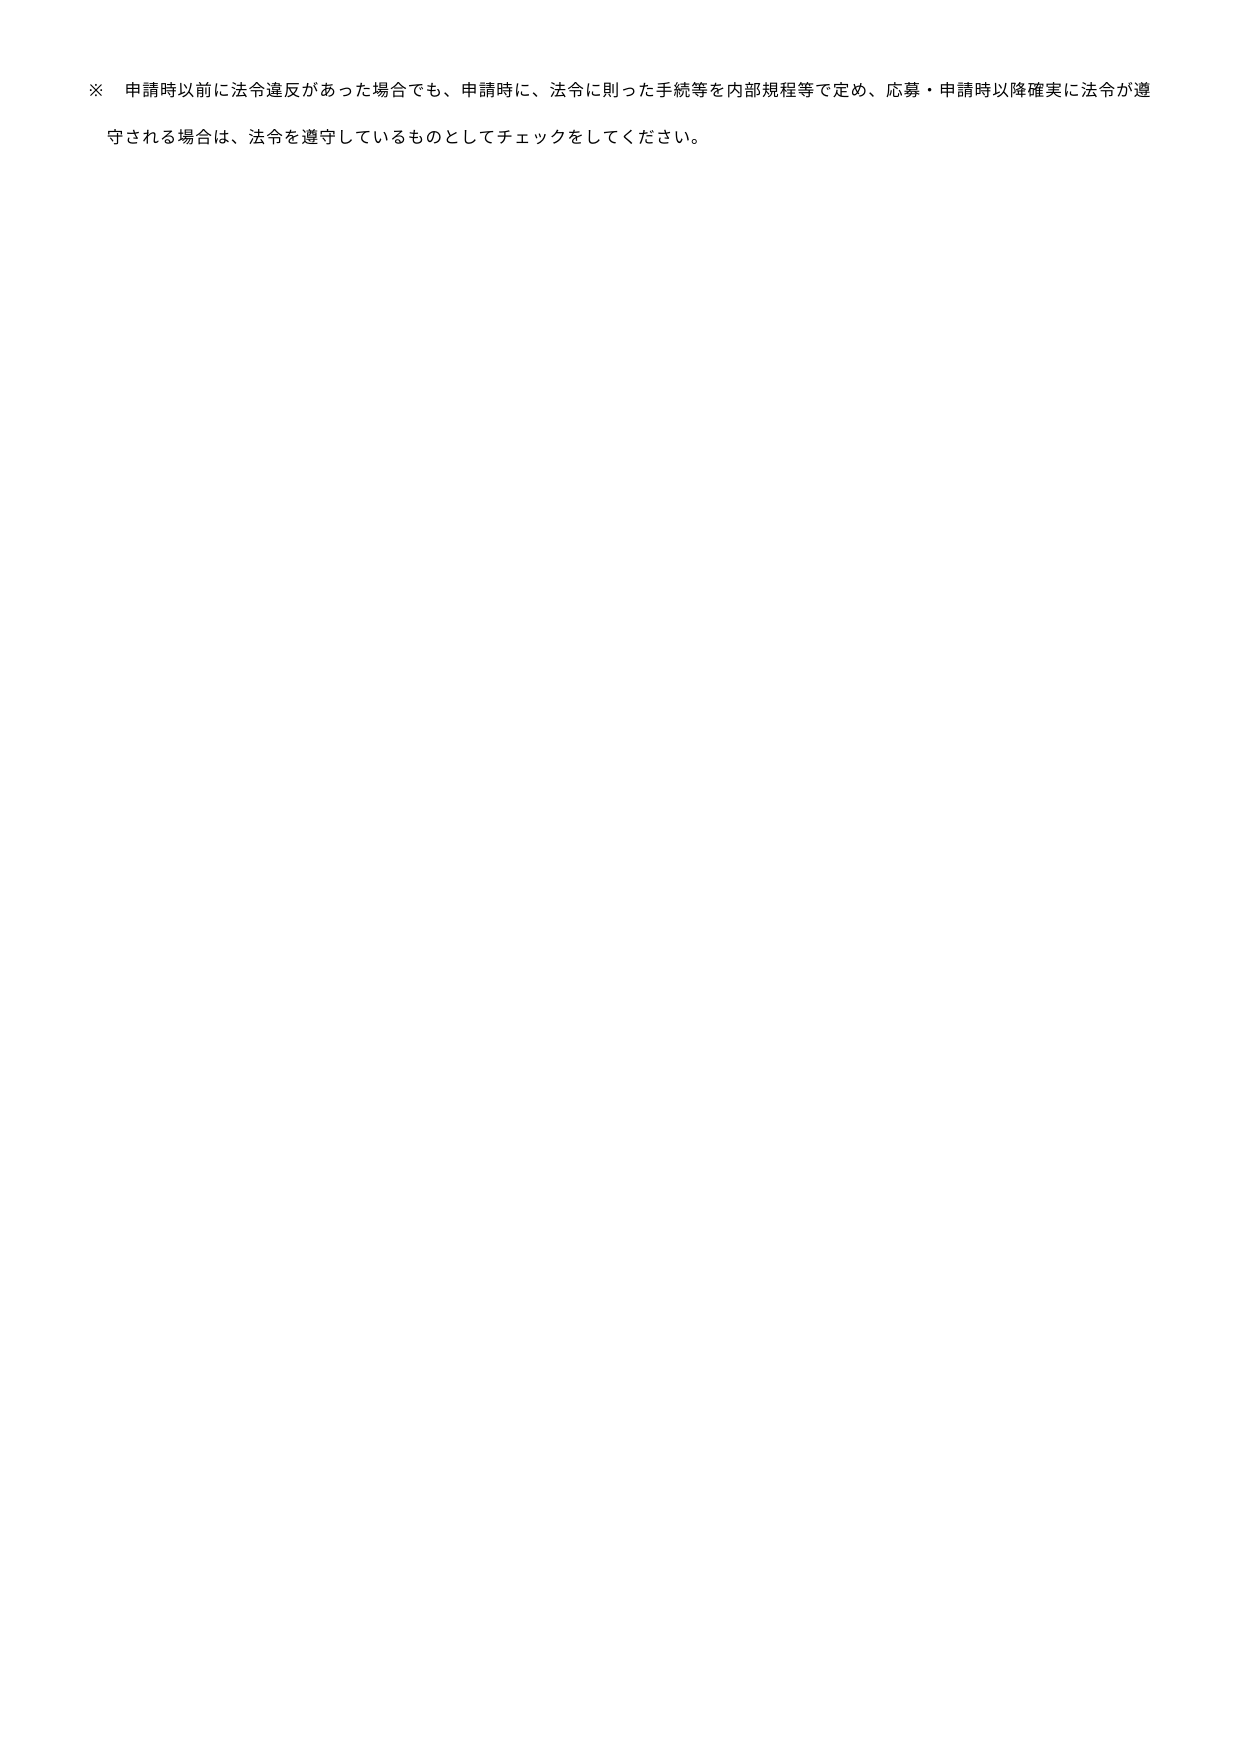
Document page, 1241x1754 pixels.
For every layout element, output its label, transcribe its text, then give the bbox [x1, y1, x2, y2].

text ※ 申請時以前に法令違反があった場合でも、申請時に、法令に則った手続等を内部規程等で定め、応募・申請時以降確実に法令が遵守される場合は、法令を遵守しているものとしてチェックをしてください。 [89, 65, 1151, 160]
